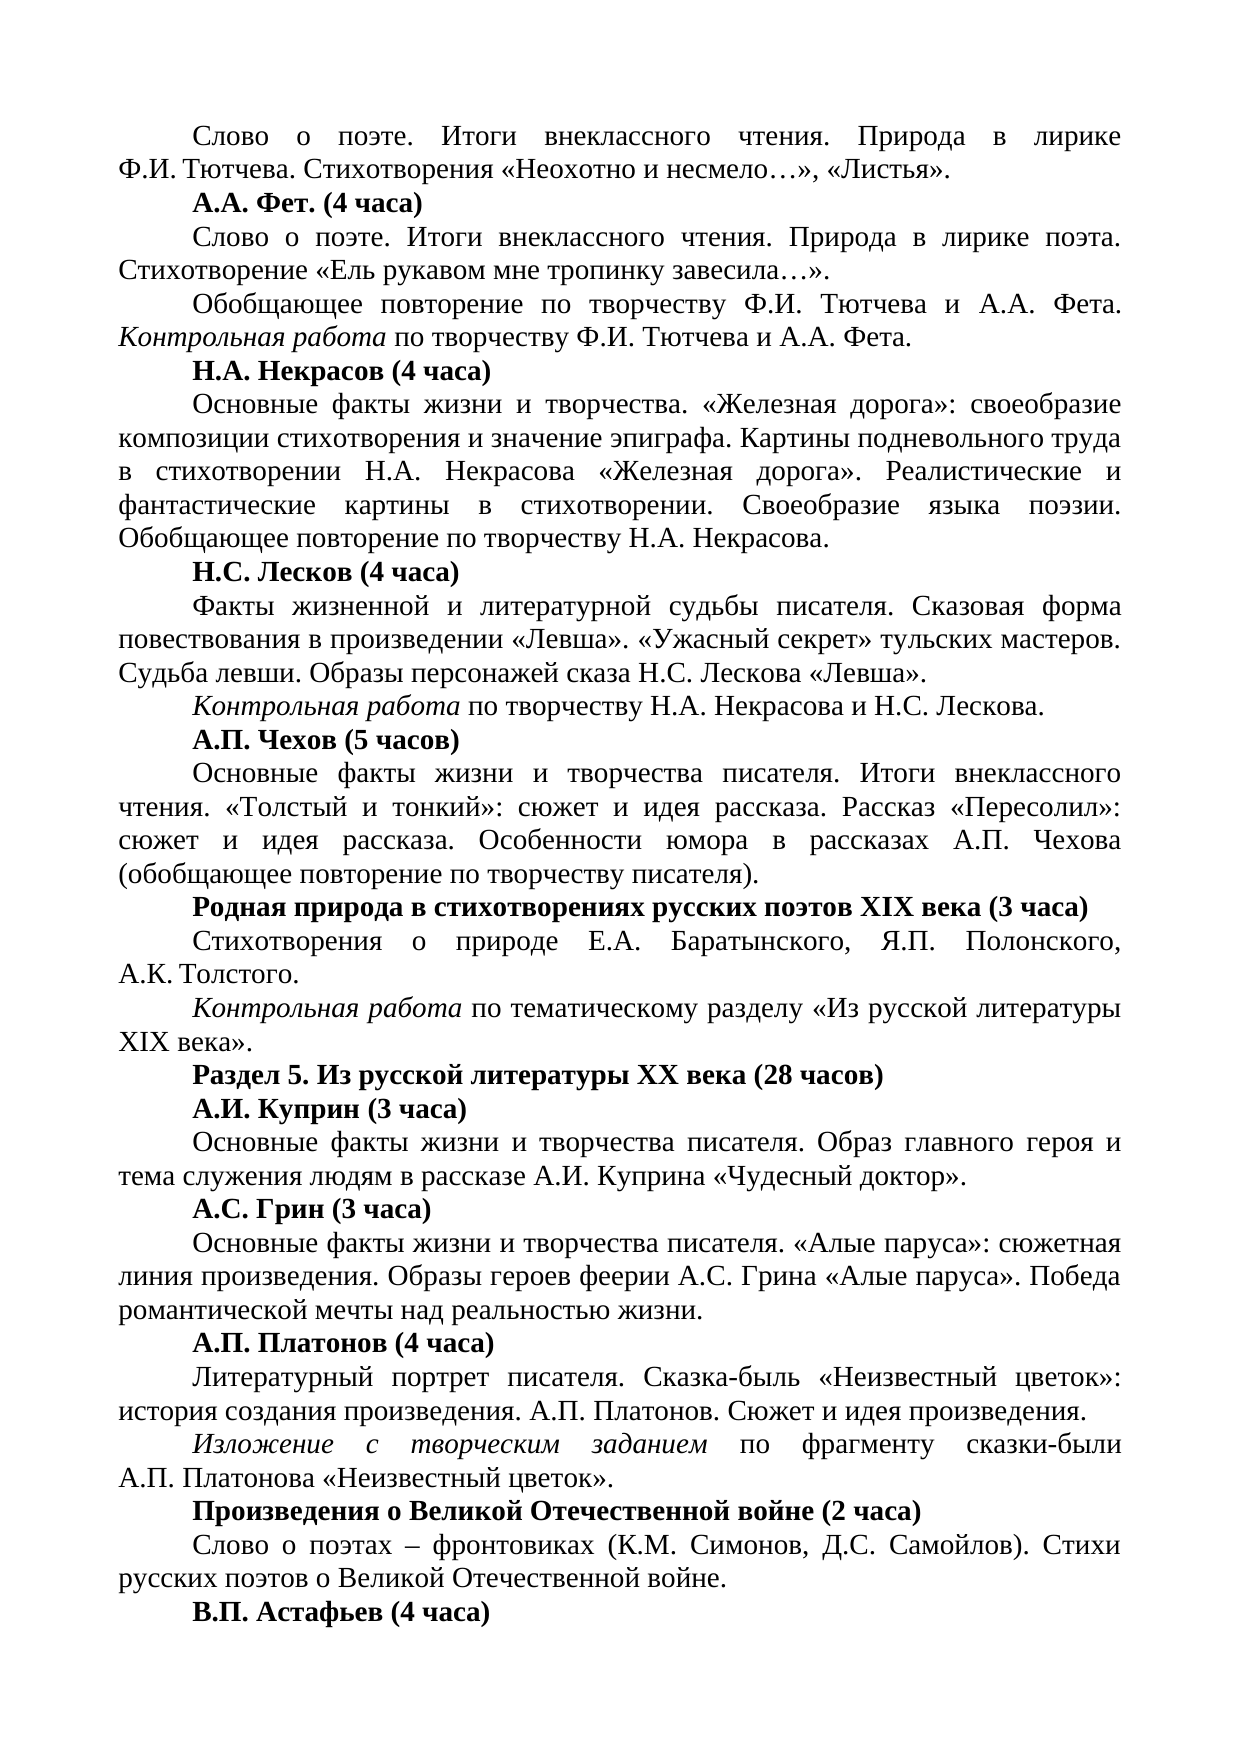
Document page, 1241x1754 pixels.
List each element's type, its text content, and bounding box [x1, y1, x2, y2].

text Раздел 5. Из русской литературы XХ века (28 часов) [118, 1057, 1122, 1091]
text В.П. Астафьев (4 часа) [118, 1594, 1122, 1627]
text А.А. Фет. (4 часа) [118, 185, 1122, 219]
text Слово о поэте. Итоги внеклассного чтения. Природа в лирике поэта. Стихотворение «Ель рукавом мне тропинку завесила…». [118, 219, 1122, 286]
text А.С. Грин (3 часа) [118, 1191, 1122, 1225]
text Факты жизненной и литературной судьбы писателя. Сказовая форма повествования в произведении «Левша». «Ужасный секрет» тульских мастеров. Судьба левши. Образы персонажей сказа Н.С. Лескова «Левша». [118, 588, 1122, 688]
text Родная природа в стихотворениях русских поэтов ХIХ века (3 часа) [118, 889, 1122, 923]
text Произведения о Великой Отечественной войне (2 часа) [118, 1493, 1122, 1527]
text Контрольная работа по тематическому разделу «Из русской литературы XIХ века». [118, 990, 1122, 1057]
text А.П. Чехов (5 часов) [118, 722, 1122, 755]
text Стихотворения о природе Е.А. Баратынского, Я.П. Полонского, А.К. Толстого. [118, 923, 1122, 990]
text Обобщающее повторение по творчеству Ф.И. Тютчева и А.А. Фета. Контрольная работа по творчеству Ф.И. Тютчева и А.А. Фета. [118, 286, 1122, 353]
text Слово о поэтах – фронтовиках (К.М. Симонов, Д.С. Самойлов). Стихи русских поэтов о Великой Отечественной войне. [118, 1527, 1122, 1594]
text Основные факты жизни и творчества писателя. «Алые паруса»: сюжетная линия произведения. Образы героев феерии А.С. Грина «Алые паруса». Победа романтической мечты над реальностью жизни. [118, 1225, 1122, 1326]
text Основные факты жизни и творчества писателя. Итоги внеклассного чтения. «Толстый и тонкий»: сюжет и идея рассказа. Рассказ «Пересолил»: сюжет и идея рассказа. Особенности юмора в рассказах А.П. Чехова (обобщающее повторение по творчеству писателя). [118, 755, 1122, 889]
text А.И. Куприн (3 часа) [118, 1091, 1122, 1124]
text Основные факты жизни и творчества писателя. Образ главного героя и тема служения людям в рассказе А.И. Куприна «Чудесный доктор». [118, 1124, 1122, 1191]
text Изложение с творческим заданием по фрагменту сказки-были А.П. Платонова «Неизвестный цветок». [118, 1426, 1122, 1493]
text Контрольная работа по творчеству Н.А. Некрасова и Н.С. Лескова. [118, 688, 1122, 722]
text Основные факты жизни и творчества. «Железная дорога»: своеобразие композиции стихотворения и значение эпиграфа. Картины подневольного труда в стихотворении Н.А. Некрасова «Железная дорога». Реалистические и фантастические картины в стихотворении. Своеобразие языка поэзии. Обобщающее повторение по творчеству Н.А. Некрасова. [118, 386, 1122, 554]
text Литературный портрет писателя. Сказка-быль «Неизвестный цветок»: история создания произведения. А.П. Платонов. Сюжет и идея произведения. [118, 1359, 1122, 1426]
text А.П. Платонов (4 часа) [118, 1326, 1122, 1359]
text Слово о поэте. Итоги внеклассного чтения. Природа в лирике Ф.И. Тютчева. Стихотворения «Неохотно и несмело…», «Листья». [118, 118, 1122, 185]
text Н.А. Некрасов (4 часа) [118, 353, 1122, 386]
text Н.С. Лесков (4 часа) [118, 554, 1122, 588]
